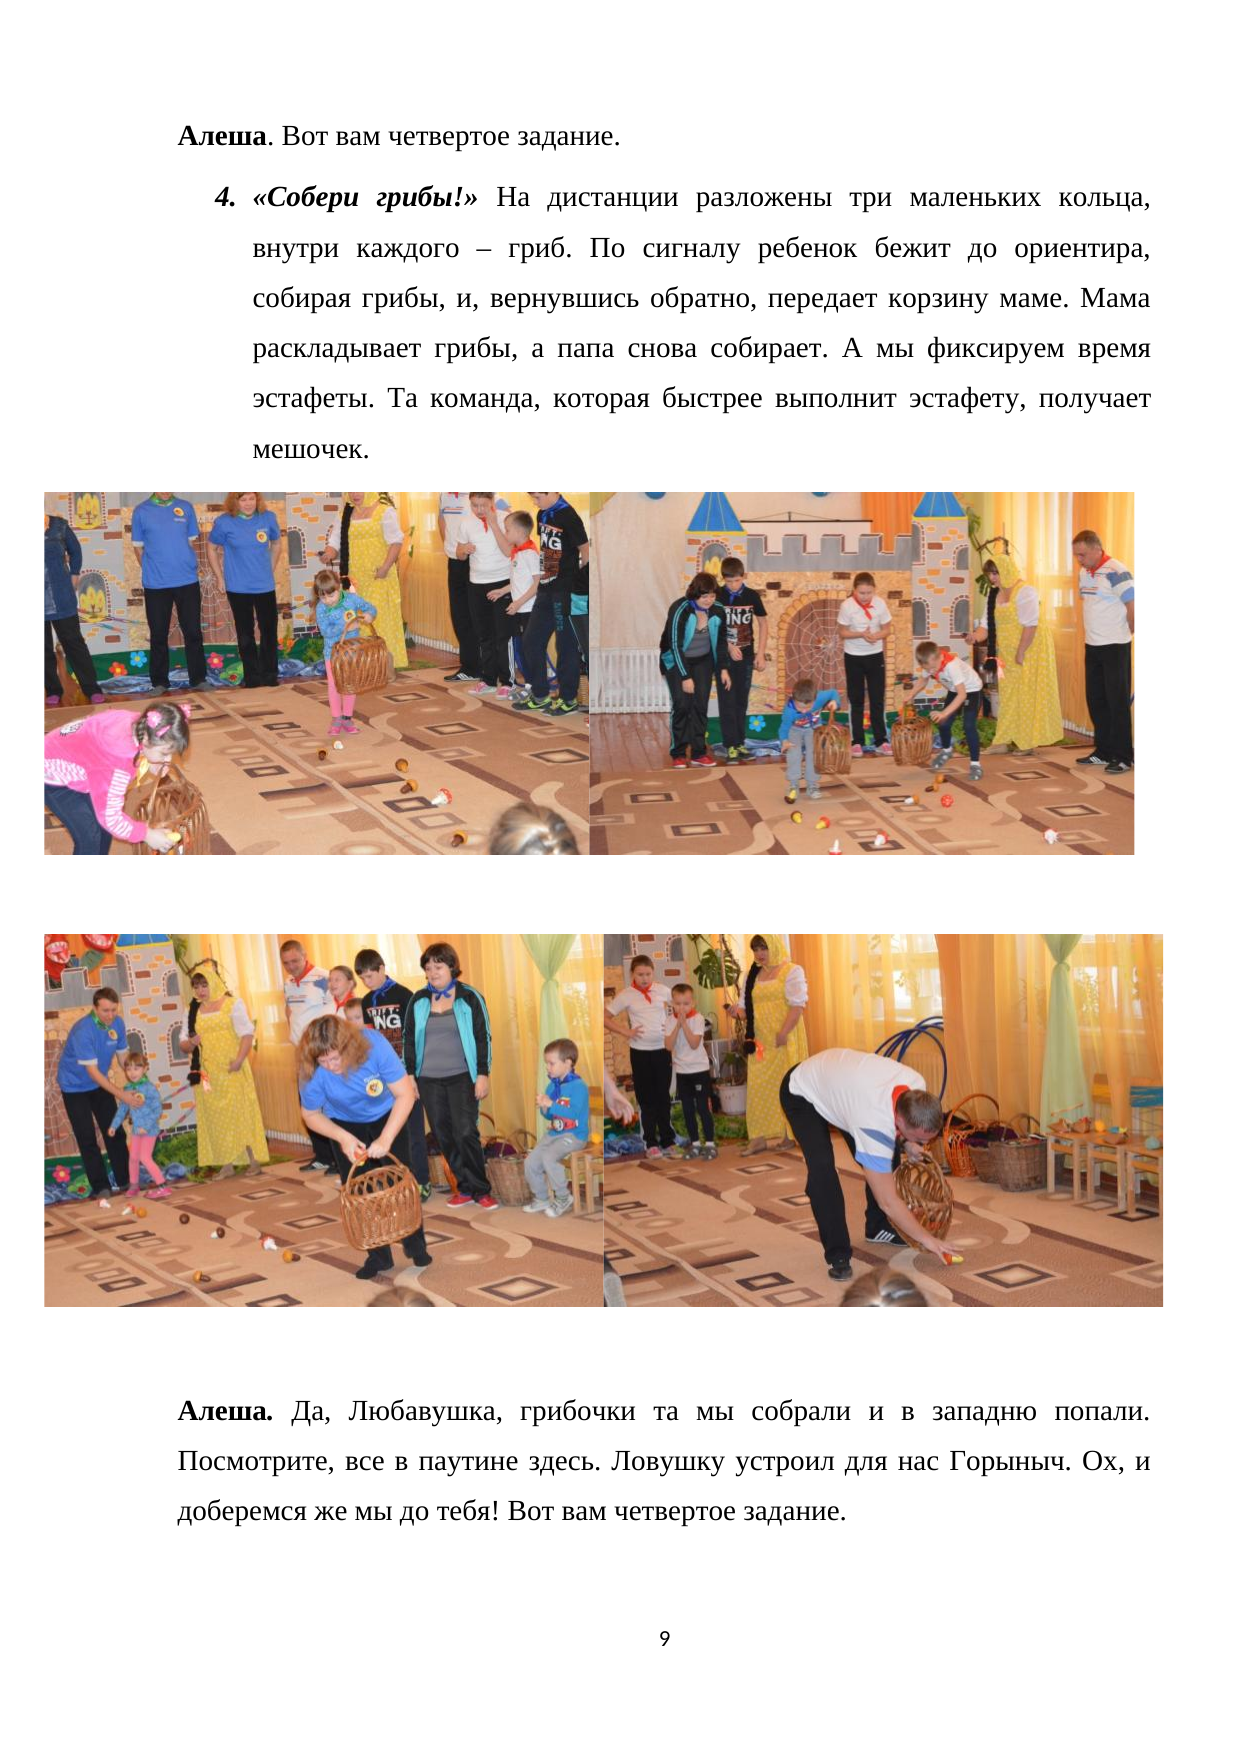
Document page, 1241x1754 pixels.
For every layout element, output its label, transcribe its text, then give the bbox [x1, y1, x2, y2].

picture [44, 492, 1135, 855]
list «Собери грибы!» На дистанции разложены три маленьких кольца, внутри каждого – гриб. По сигналу ребенок бежит до ориентира, собирая грибы, и, вернувшись обратно, передает корзину маме. Мама раскладывает грибы, а папа снова собирает. А мы фиксируем время эстафеты. Та команда, которая быстрее выполнит эстафету, получает мешочек. [215, 179, 1152, 464]
picture [44, 934, 1164, 1307]
text Алеша. Да, Любавушка, грибочки та мы собрали и в западню попали. Посмотрите, все в паутине здесь. Ловушку устроил для нас Горыныч. Ох, и доберемся же мы до тебя! Вот вам четвертое задание. [177, 1393, 1152, 1527]
text Алеша. Вот вам четвертое задание. [177, 118, 1152, 152]
